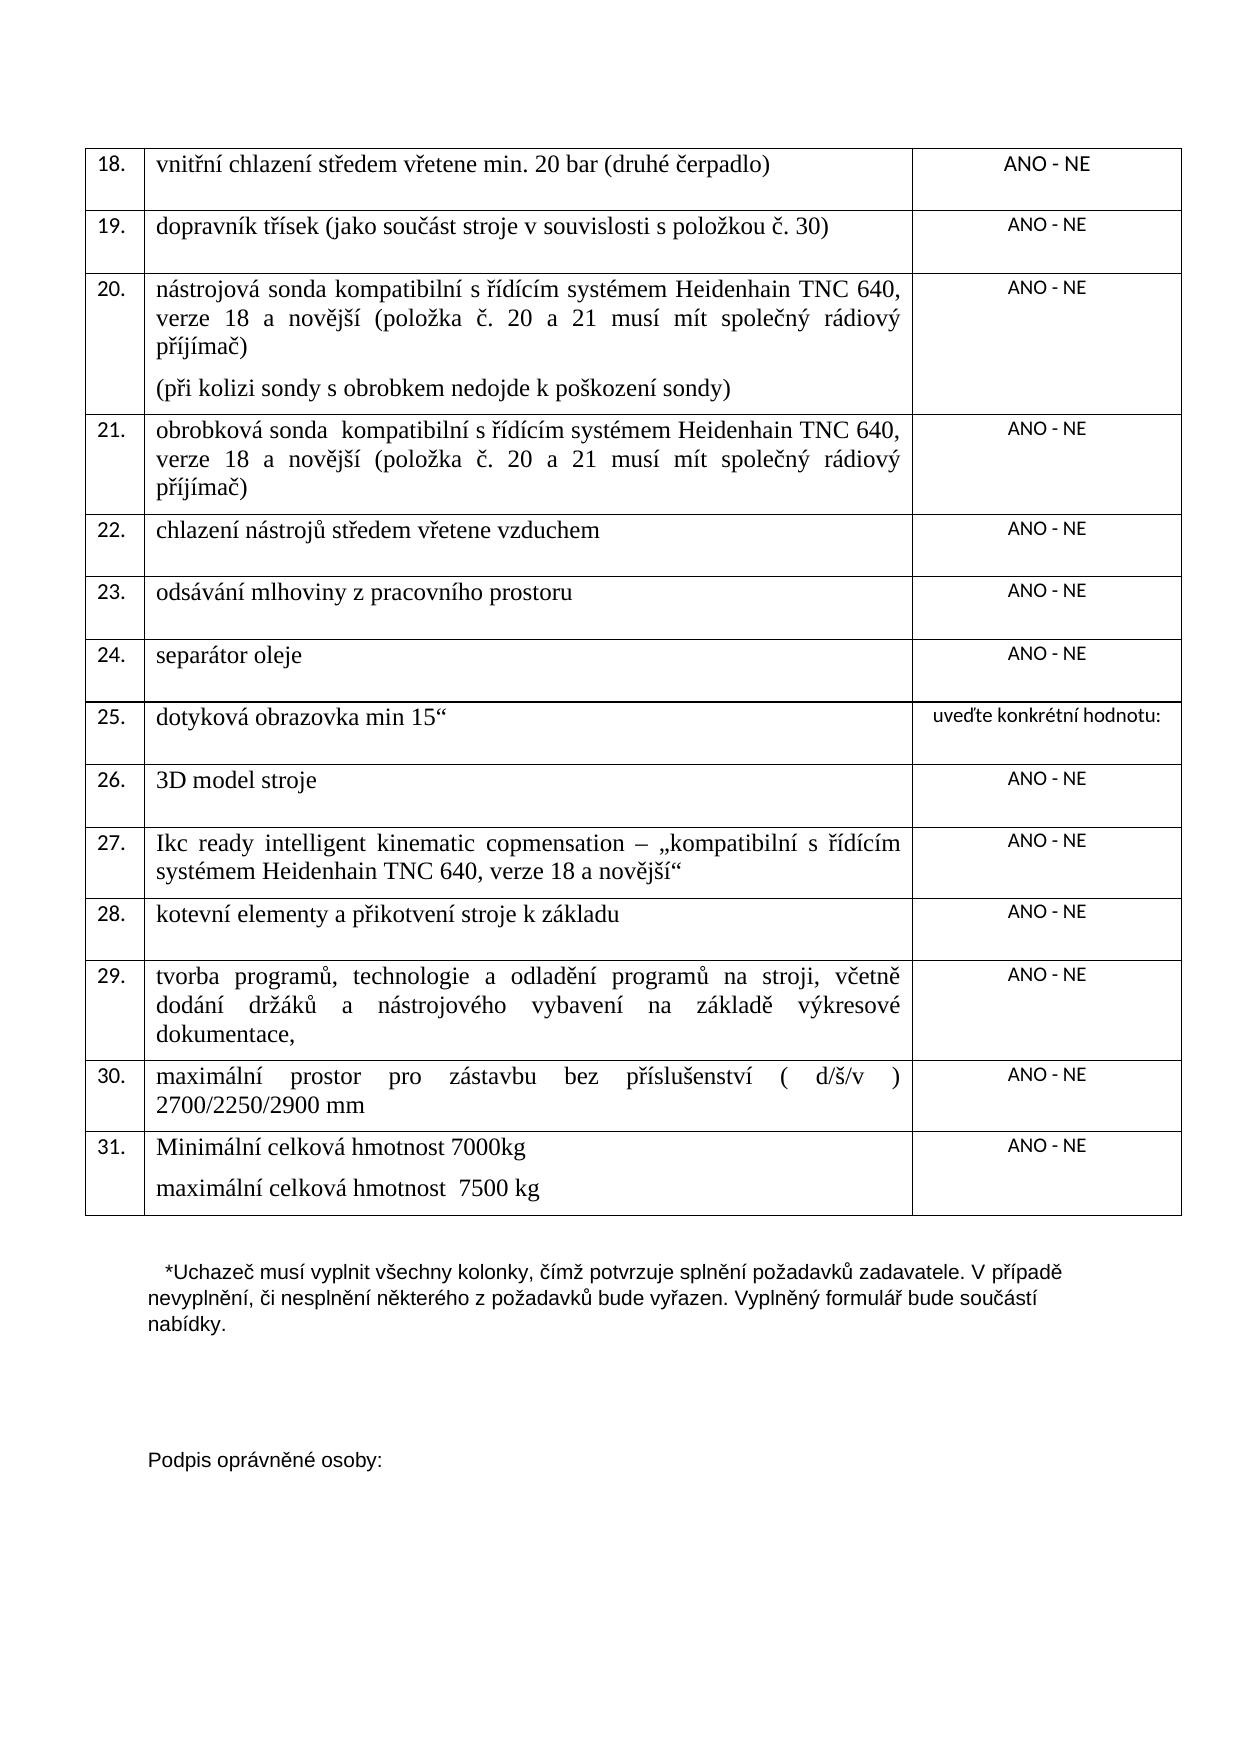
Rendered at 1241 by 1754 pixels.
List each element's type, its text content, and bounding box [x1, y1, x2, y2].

table_cell 29. [86, 961, 144, 1060]
table_cell 22. [86, 515, 144, 576]
table_cell ANO - NE [913, 828, 1181, 898]
table_cell 23. [86, 577, 144, 639]
table_cell ANO - NE [913, 1132, 1181, 1215]
table_cell maximální prostor pro zástavbu bez příslušenství ( d/š/v ) 2700/2250/2900 mm [145, 1061, 912, 1131]
table_cell vnitřní chlazení středem vřetene min. 20 bar (druhé čerpadlo) [145, 149, 912, 210]
table_cell 27. [86, 828, 144, 898]
table_cell nástrojová sonda kompatibilní s řídícím systémem Heidenhain TNC 640, verze 18 a novější (položka č. 20 a 21 musí mít společný rádiový příjímač) (při kolizi sondy s obrobkem nedojde k poškození sondy) [145, 274, 912, 414]
table_cell 18. [86, 149, 144, 210]
table_cell Minimální celková hmotnost 7000kg maximální celková hmotnost 7500 kg [145, 1132, 912, 1215]
table_cell ANO - NE [913, 274, 1181, 414]
table_cell ANO - NE [913, 899, 1181, 960]
table_cell ANO - NE [913, 515, 1181, 576]
table_cell odsávání mlhoviny z pracovního prostoru [145, 577, 912, 639]
table_cell ANO - NE [913, 577, 1181, 639]
table_cell kotevní elementy a přikotvení stroje k základu [145, 899, 912, 960]
table_cell chlazení nástrojů středem vřetene vzduchem [145, 515, 912, 576]
table_cell 19. [86, 211, 144, 273]
table_cell separátor oleje [145, 640, 912, 701]
table_cell ANO - NE [913, 149, 1181, 210]
table_cell 26. [86, 765, 144, 827]
table_cell 31. [86, 1132, 144, 1215]
table_cell Ikc ready intelligent kinematic copmensation – „kompatibilní s řídícím systémem Heidenhain TNC 640, verze 18 a novější“ [145, 828, 912, 898]
table_cell 25. [86, 703, 144, 764]
table_cell dopravník třísek (jako součást stroje v souvislosti s položkou č. 30) [145, 211, 912, 273]
text Podpis oprávněné osoby: [148, 1448, 1093, 1472]
table_cell obrobková sonda kompatibilní s řídícím systémem Heidenhain TNC 640, verze 18 a novější (položka č. 20 a 21 musí mít společný rádiový příjímač) [145, 415, 912, 514]
text *Uchazeč musí vyplnit všechny kolonky, čímž potvrzuje splnění požadavků zadavatele. V případě nevyplnění, či nesplnění některého z požadavků bude vyřazen. Vyplněný formulář bude součástí nabídky. [148, 1260, 1093, 1335]
table_cell dotyková obrazovka min 15“ [145, 703, 912, 764]
table_cell ANO - NE [913, 961, 1181, 1060]
table_cell 3D model stroje [145, 765, 912, 827]
table_cell ANO - NE [913, 211, 1181, 273]
table_cell 20. [86, 274, 144, 414]
table_cell 28. [86, 899, 144, 960]
table_cell 24. [86, 640, 144, 701]
table_cell ANO - NE [913, 765, 1181, 827]
table_cell ANO - NE [913, 640, 1181, 701]
table_cell tvorba programů, technologie a odladění programů na stroji, včetně dodání držáků a nástrojového vybavení na základě výkresové dokumentace, [145, 961, 912, 1060]
table_cell 30. [86, 1061, 144, 1131]
table_cell 21. [86, 415, 144, 514]
table_cell uveďte konkrétní hodnotu: [913, 703, 1181, 764]
table_cell ANO - NE [913, 1061, 1181, 1131]
table_cell ANO - NE [913, 415, 1181, 514]
